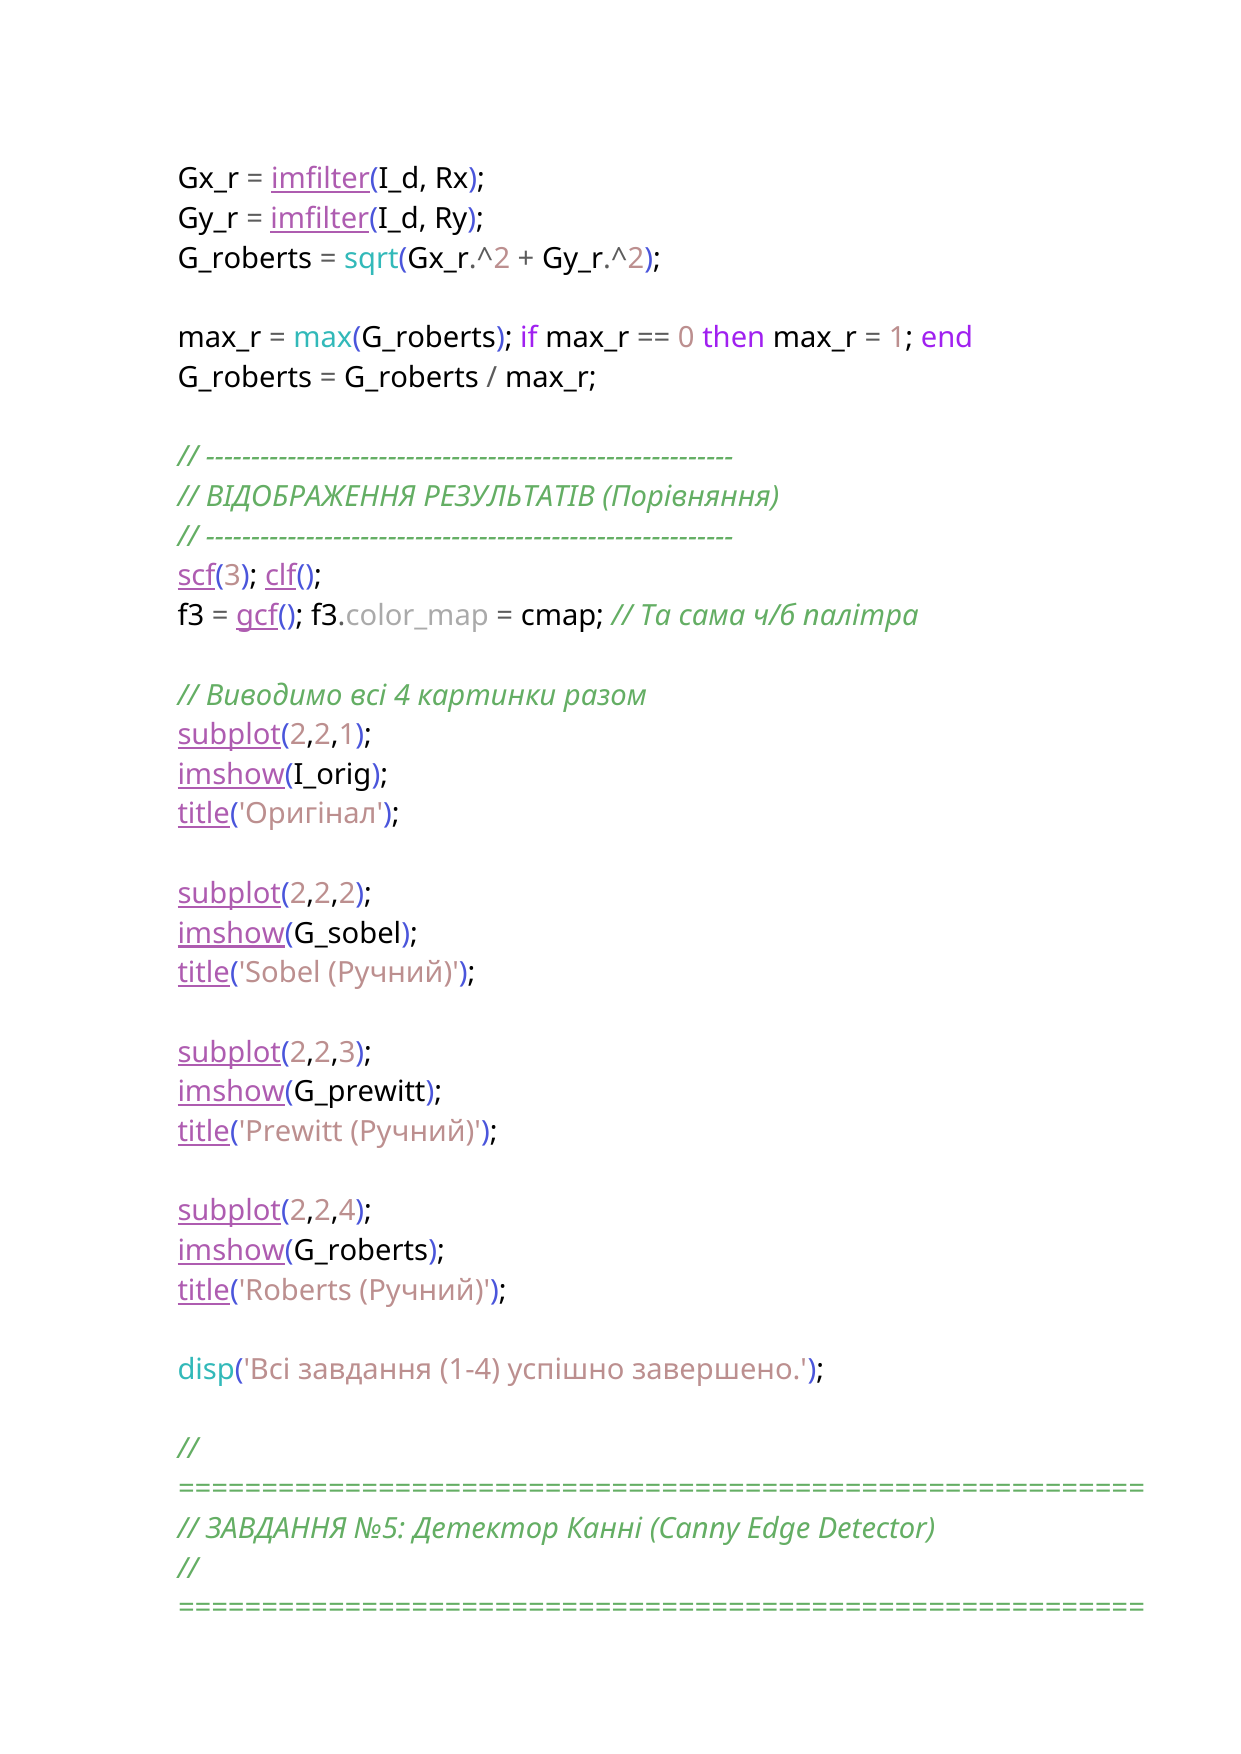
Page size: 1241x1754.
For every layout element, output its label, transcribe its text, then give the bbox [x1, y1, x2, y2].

text max_r = max(G_roberts); if max_r == 0 then max_r = 1; end [177, 317, 1152, 356]
text // ВІДОБРАЖЕННЯ РЕЗУЛЬТАТІВ (Порівняння) [177, 475, 1152, 515]
text subplot(2,2,3); [177, 1031, 1152, 1071]
text title('Roberts (Ручний)'); [177, 1269, 1152, 1309]
text // ЗАВДАННЯ №5: Детектор Канні (Canny Edge Detector) [177, 1507, 1152, 1547]
text title('Prewitt (Ручний)'); [177, 1110, 1152, 1150]
text imshow(G_prewitt); [177, 1071, 1152, 1110]
text G_roberts = sqrt(Gx_r.^2 + Gy_r.^2); [177, 237, 1152, 277]
text // ========================================================== [177, 1428, 1152, 1507]
text imshow(I_orig); [177, 753, 1152, 793]
text // ---------------------------------------------------------- [177, 515, 1152, 555]
text subplot(2,2,1); [177, 713, 1152, 753]
text f3 = gcf(); f3.color_map = cmap; // Та сама ч/б палітра [177, 594, 1152, 634]
text subplot(2,2,2); [177, 872, 1152, 912]
text Gy_r = imfilter(I_d, Ry); [177, 197, 1152, 237]
text // ---------------------------------------------------------- [177, 436, 1152, 475]
text imshow(G_roberts); [177, 1229, 1152, 1269]
text subplot(2,2,4); [177, 1190, 1152, 1229]
text // Виводимо всі 4 картинки разом [177, 674, 1152, 713]
text title('Оригінал'); [177, 793, 1152, 832]
text Gx_r = imfilter(I_d, Rx); [177, 158, 1152, 197]
text // ========================================================== [177, 1547, 1152, 1626]
text disp('Всі завдання (1-4) успішно завершено.'); [177, 1348, 1152, 1388]
text imshow(G_sobel); [177, 912, 1152, 952]
text title('Sobel (Ручний)'); [177, 952, 1152, 991]
text G_roberts = G_roberts / max_r; [177, 356, 1152, 396]
text scf(3); clf(); [177, 555, 1152, 594]
